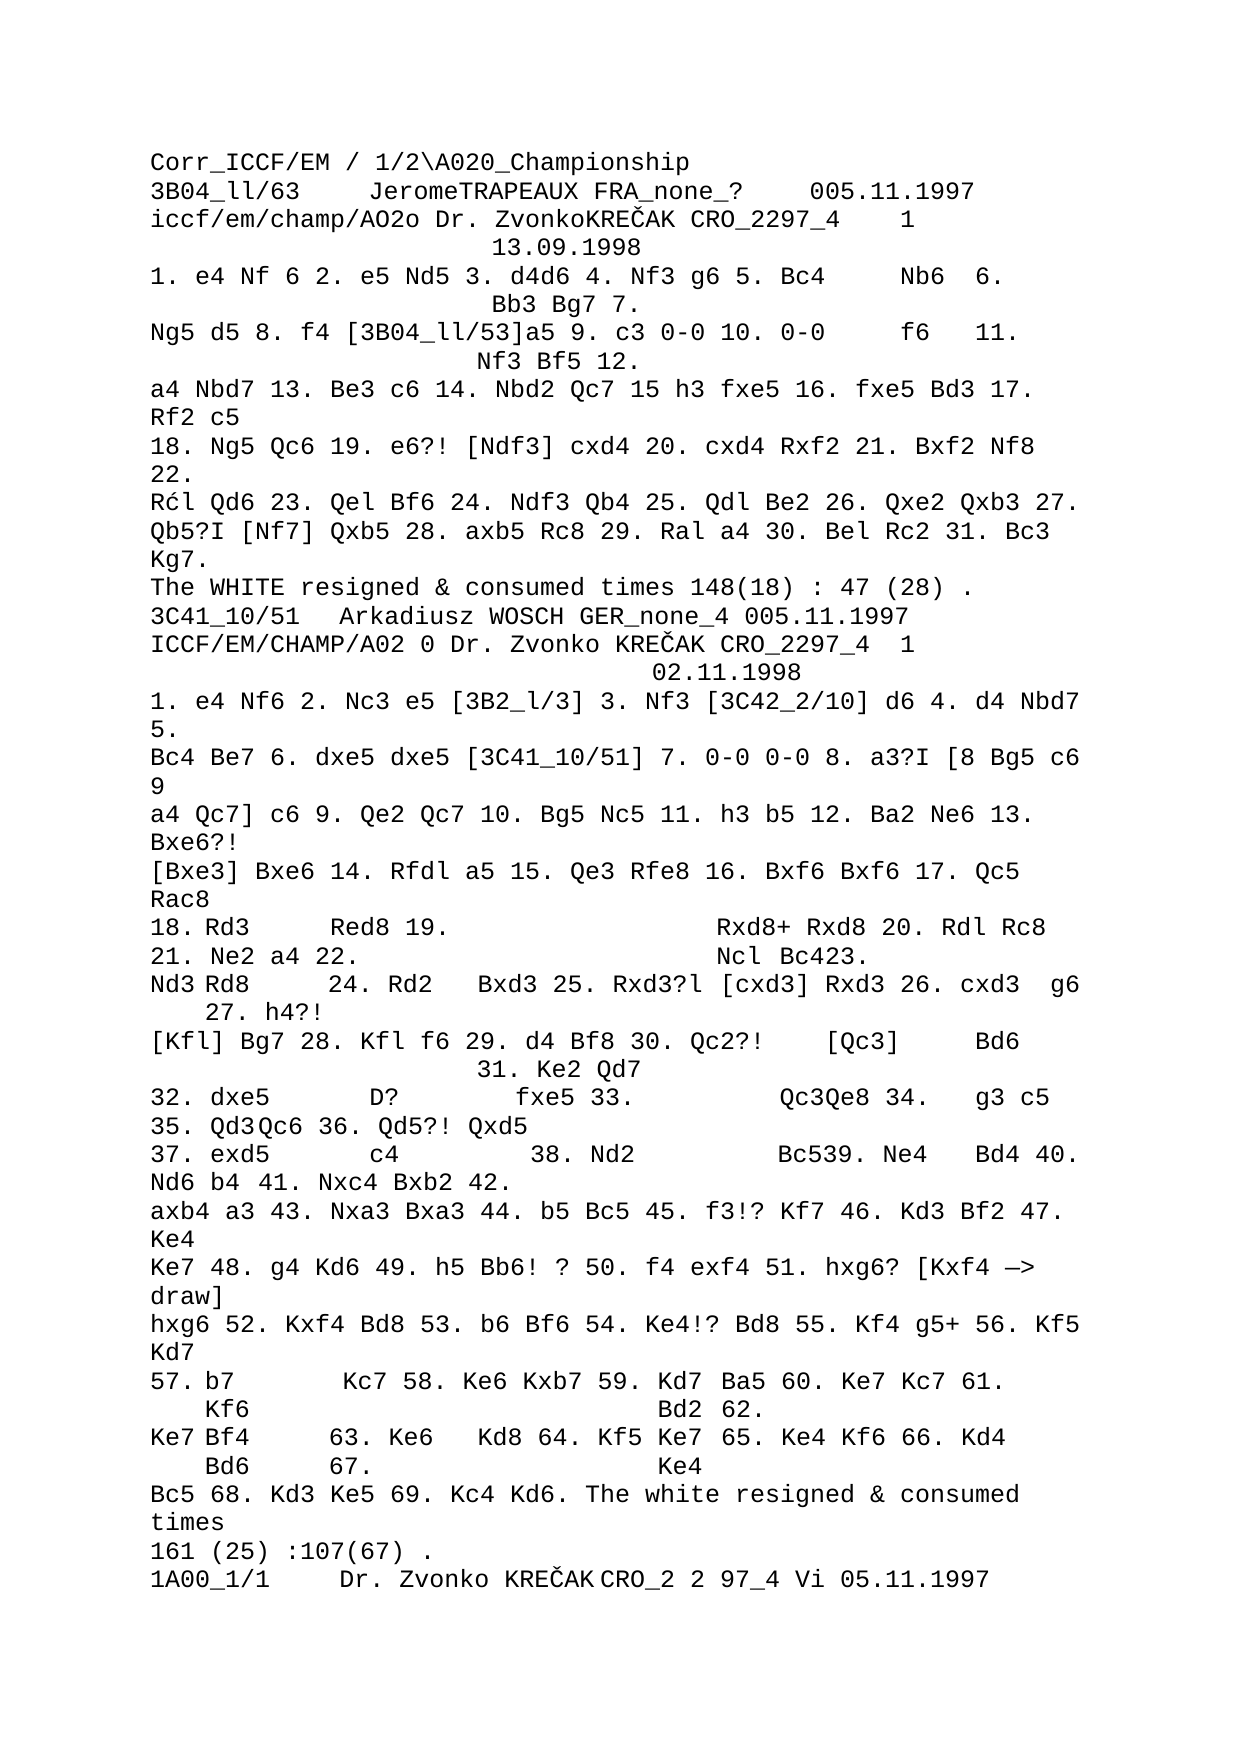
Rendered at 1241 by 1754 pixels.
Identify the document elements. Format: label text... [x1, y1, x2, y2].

text 32. dxe5 D? fxe5 33. Qc3 Qe8 34. g3 c5 35. Qd3 Qc6 36. Qd5?! Qxd5 [150, 1085, 1090, 1142]
text Ke7 Bf4 63. Ke6 Kd8 64. Kf5 Ke7 65. Ke4 Kf6 66. Kd4 Bd6 67. Ke4 [150, 1425, 1090, 1482]
text 3C41_10/51 Arkadiusz WOSCH GER_none_4 0 05.11.1997 [150, 603, 1090, 632]
text 1. e4 Nf6 2. Nc3 e5 [3B2_l/3] 3. Nf3 [3C42_2/10] d6 4. d4 Nbd7 5. Bc4 Be7 6. dxe5 dxe5 [3C41_10/51] 7. 0-0 0-0 8. a3?I [8 Bg5 c6 9 a4 Qc7] c6 9. Qe2 Qc7 10. Bg5 Nc5 11. h3 b5 12. Ba2 Ne6 13. Bxe6?! [Bxe3] Bxe6 14. Rfdl a5 15. Qe3 Rfe8 16. Bxf6 Bxf6 17. Qc5 Rac8 18. Rd3 Red8 19. Rxd8+ Rxd8 20. Rdl Rc8 21. Ne2 a4 22. Ncl Bc4 23. [150, 688, 1090, 972]
text [Kfl] Bg7 28. Kfl f6 29. d4 Bf8 30. Qc2?! [Qc3] Bd6 31. Ke2 Qd7 [150, 1028, 1090, 1085]
text Bc5 68. Kd3 Ke5 69. Kc4 Kd6. The white resigned & consumed times 161 (25) :107(67) . [150, 1482, 1090, 1567]
text Ng5 d5 8. f4 [3B04_ll/53] a5 9. c3 0-0 10. 0-0 f6 11. Nf3 Bf5 12. [150, 320, 1090, 377]
text ICCF/EM/CHAMP/A02 0 Dr. Zvonko KREČAK CRO_2297_4 1 02.11.1998 [150, 632, 1090, 688]
text 1A00_1/1 Dr. Zvonko KREČAK CRO_2 2 97_4 Vi 05.11.1997 [150, 1567, 1090, 1595]
text axb4 a3 43. Nxa3 Bxa3 44. b5 Bc5 45. f3!? Kf7 46. Kd3 Bf2 47. Ke4 Ke7 48. g4 Kd6 49. h5 Bb6! ? 50. f4 exf4 51. hxg6? [Kxf4 —> draw] hxg6 52. Kxf4 Bd8 53. b6 Bf6 54. Ke4!? Bd8 55. Kf4 g5+ 56. Kf5 Kd7 57. b7 Kc7 58. Ke6 Kxb7 59. Kd7 Ba5 60. Ke7 Kc7 61. Kf6 Bd2 62. [150, 1198, 1090, 1425]
text a4 Nbd7 13. Be3 c6 14. Nbd2 Qc7 15 h3 fxe5 16. fxe5 Bd3 17. Rf2 c5 18. Ng5 Qc6 19. e6?! [Ndf3] cxd4 20. cxd4 Rxf2 21. Bxf2 Nf8 22. Rćl Qd6 23. Qel Bf6 24. Ndf3 Qb4 25. Qdl Be2 26. Qxe2 Qxb3 27. Qb5?I [Nf7] Qxb5 28. axb5 Rc8 29. Ral a4 30. Bel Rc2 31. Bc3 Kg7. The WHITE resigned & consumed times 148(18) : 47 (28) . [150, 377, 1090, 603]
text Nd3 Rd8 24. Rd2 Bxd3 25. Rxd3?l [cxd3] Rxd3 26. cxd3 g6 27. h4?! [150, 972, 1090, 1028]
text iccf/em/champ/AO2o Dr. Zvonko KREČAK CRO_2297_4 1 13.09.1998 [150, 207, 1090, 263]
text 3B04_ll/63 Jerome TRAPEAUX FRA_none_? 0 05.11.1997 [150, 178, 1090, 207]
text 1. e4 Nf 6 2. e5 Nd5 3. d4 d6 4. Nf3 g6 5. Bc4 Nb6 6. Bb3 Bg7 7. [150, 263, 1090, 320]
text 37. exd5 c4 38. Nd2 Bc5 39. Ne4 Bd4 40. Nd6 b4 41. Nxc4 Bxb2 42. [150, 1142, 1090, 1198]
text Corr_ICCF/EM / 1/2\A020_Championship [150, 150, 1090, 178]
